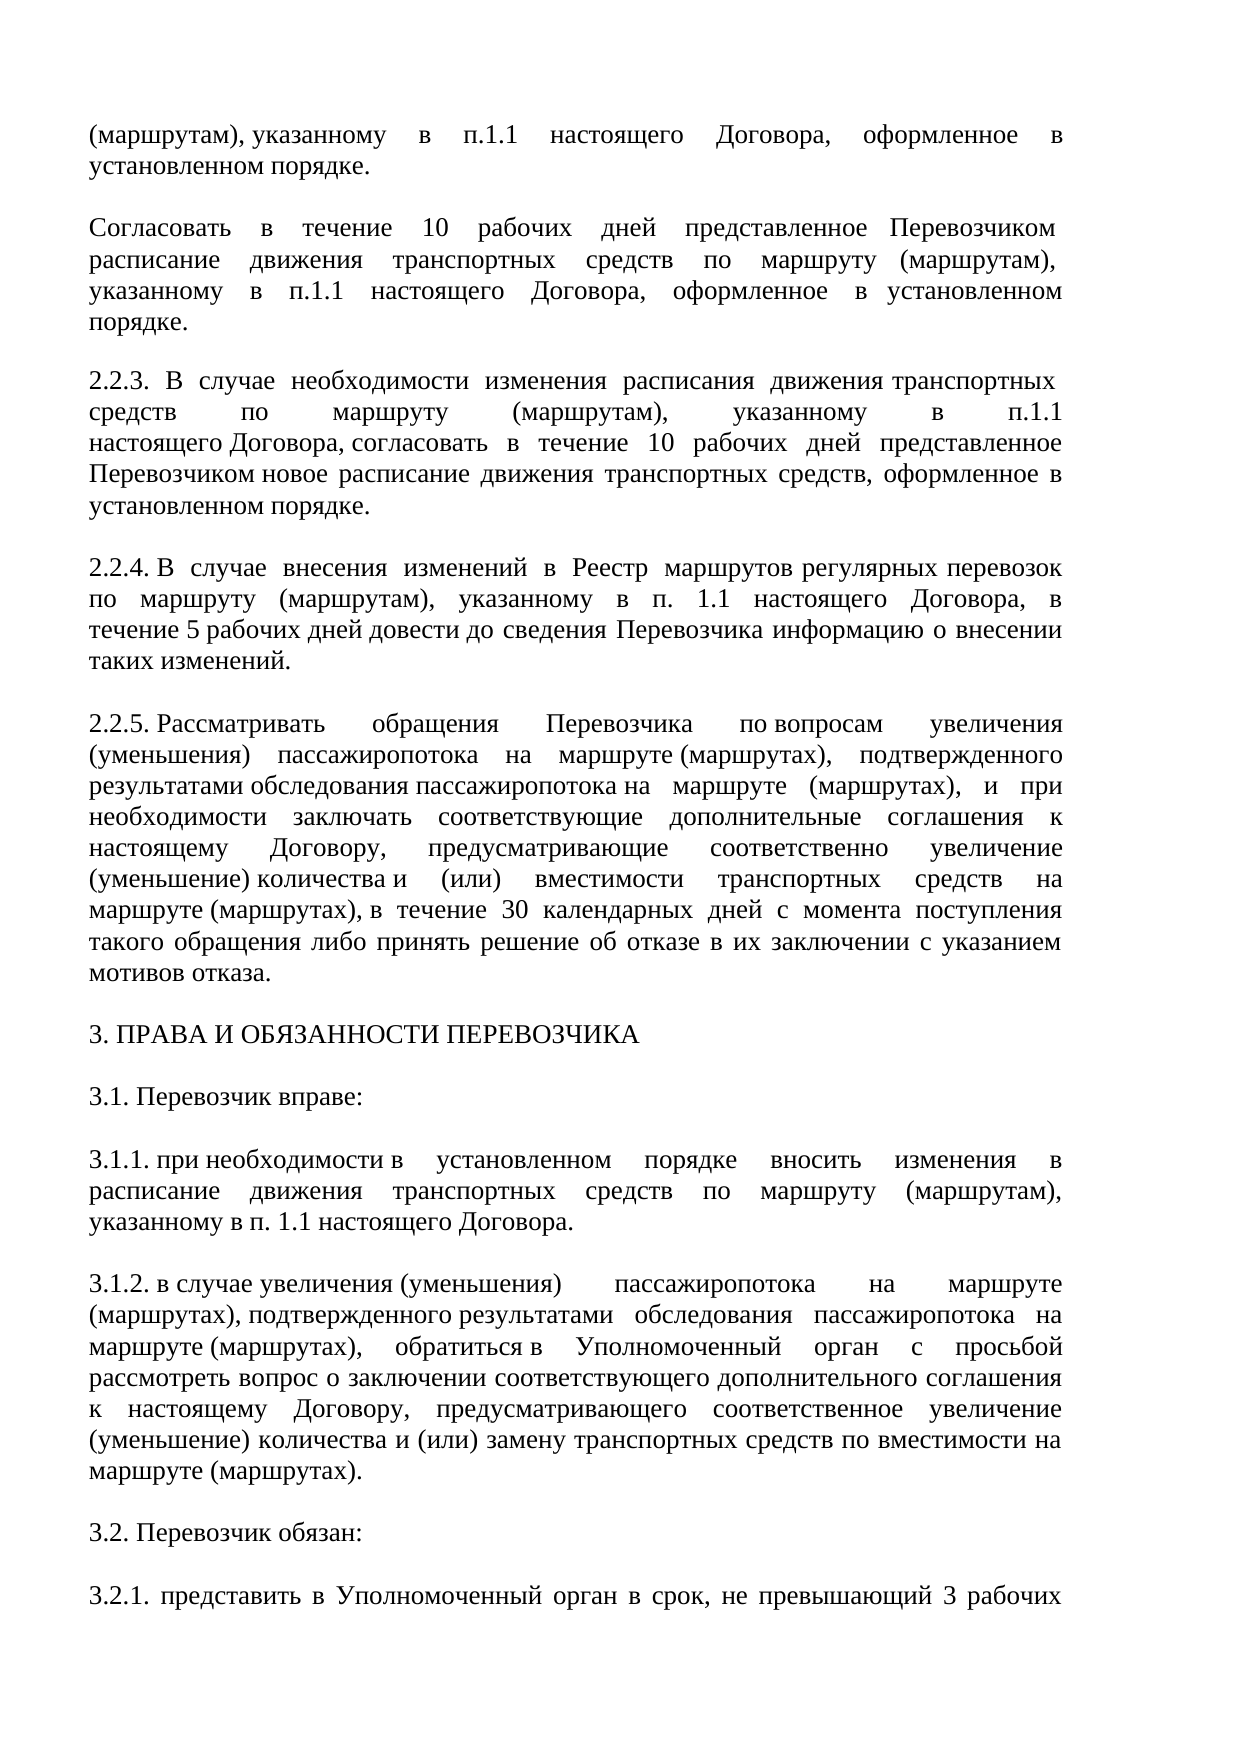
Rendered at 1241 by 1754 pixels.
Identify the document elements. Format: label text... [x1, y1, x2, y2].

text 3.1.2. в случае увеличения (уменьшения) пассажиропотока на маршруте (маршрутах), подтвержденного результатами обследования пассажиропотока на маршруте (маршрутах), обратиться в Уполномоченный орган с просьбой рассмотреть вопрос о заключении соответствующего дополнительного соглашения к настоящему Договору, предусматривающего соответственное увеличение (уменьшение) количества и (или) замену транспортных средств по вместимости на маршруте (маршрутах). [89, 1236, 1063, 1485]
text 3.1.1. при необходимости в установленном порядке вносить изменения в расписание движения транспортных средств по маршруту (маршрутам), указанному в п. 1.1 настоящего Договора. [89, 1112, 1063, 1236]
text 3.2. Перевозчик обязан: [89, 1485, 1063, 1548]
text 2.2.5. Рассматривать обращения Перевозчика по вопросам увеличения (уменьшения) пассажиропотока на маршруте (маршрутах), подтвержденного результатами обследования пассажиропотока на маршруте (маршрутах), и при необходимости заключать соответствующие дополнительные соглашения к настоящему Договору, предусматривающие соответственно увеличение (уменьшение) количества и (или) вместимости транспортных средств на маршруте (маршрутах), в течение 30 календарных дней с момента поступления такого обращения либо принять решение об отказе в их заключении с указанием мотивов отказа. [89, 676, 1063, 987]
text 2.2.4. В случае внесения изменений в Реестр маршрутов регулярных перевозок по маршруту (маршрутам), указанному в п. 1.1 настоящего Договора, в течение 5 рабочих дней довести до сведения Перевозчика информацию о внесении таких изменений. [89, 520, 1063, 676]
text Согласовать в течение 10 рабочих дней представленное Перевозчиком расписание движения транспортных средств по маршруту (маршрутам), указанному в п.1.1 настоящего Договора, оформленное в установленном порядке. [89, 212, 1063, 336]
text 3. ПРАВА И ОБЯЗАННОСТИ ПЕРЕВОЗЧИКА [89, 987, 1063, 1049]
text 2.2.3. В случае необходимости изменения расписания движения транспортных средств по маршруту (маршрутам), указанному в п.1.1 настоящего Договора, согласовать в течение 10 рабочих дней представленное Перевозчиком новое расписание движения транспортных средств, оформленное в установленном порядке. [89, 336, 1063, 520]
text 3.1. Перевозчик вправе: [89, 1049, 1063, 1112]
